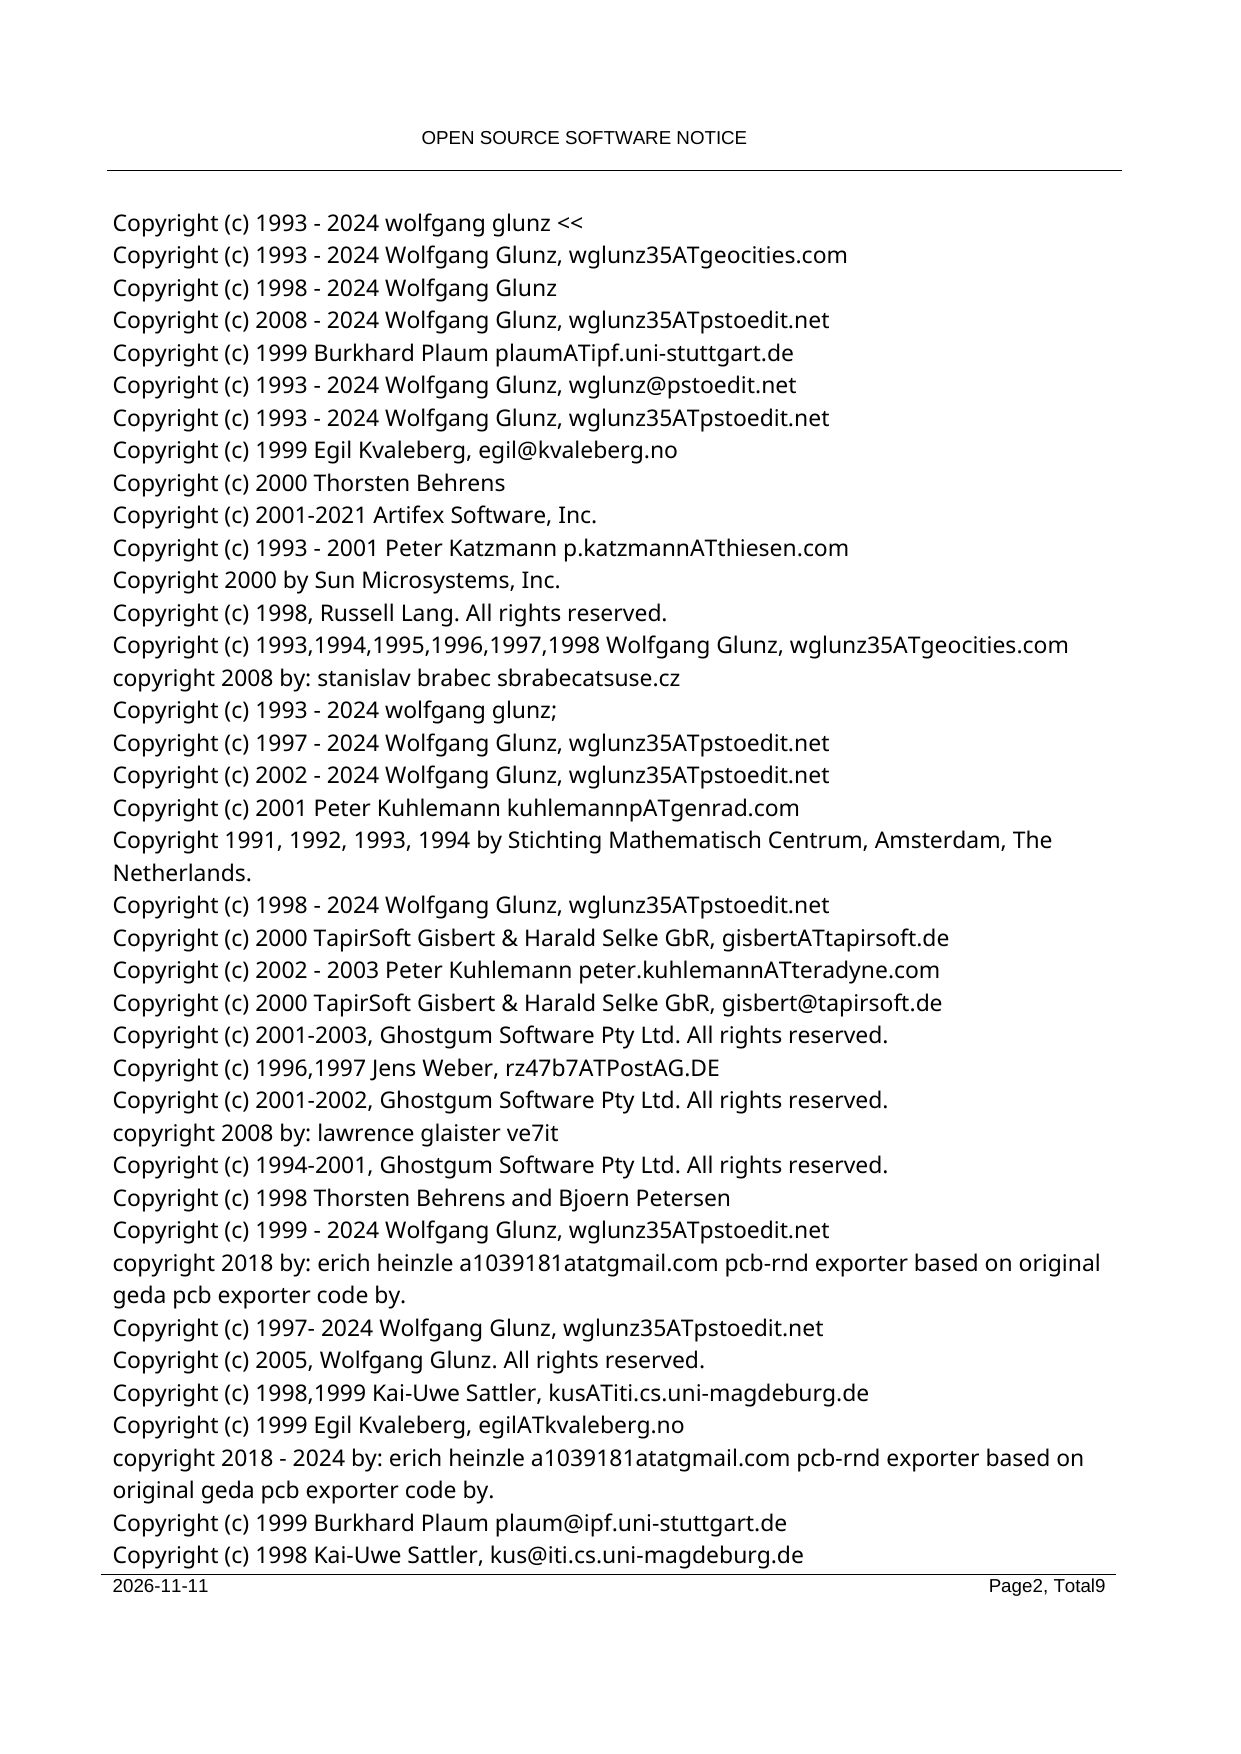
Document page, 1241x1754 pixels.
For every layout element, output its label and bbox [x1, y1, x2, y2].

text [112, 206, 1128, 1571]
